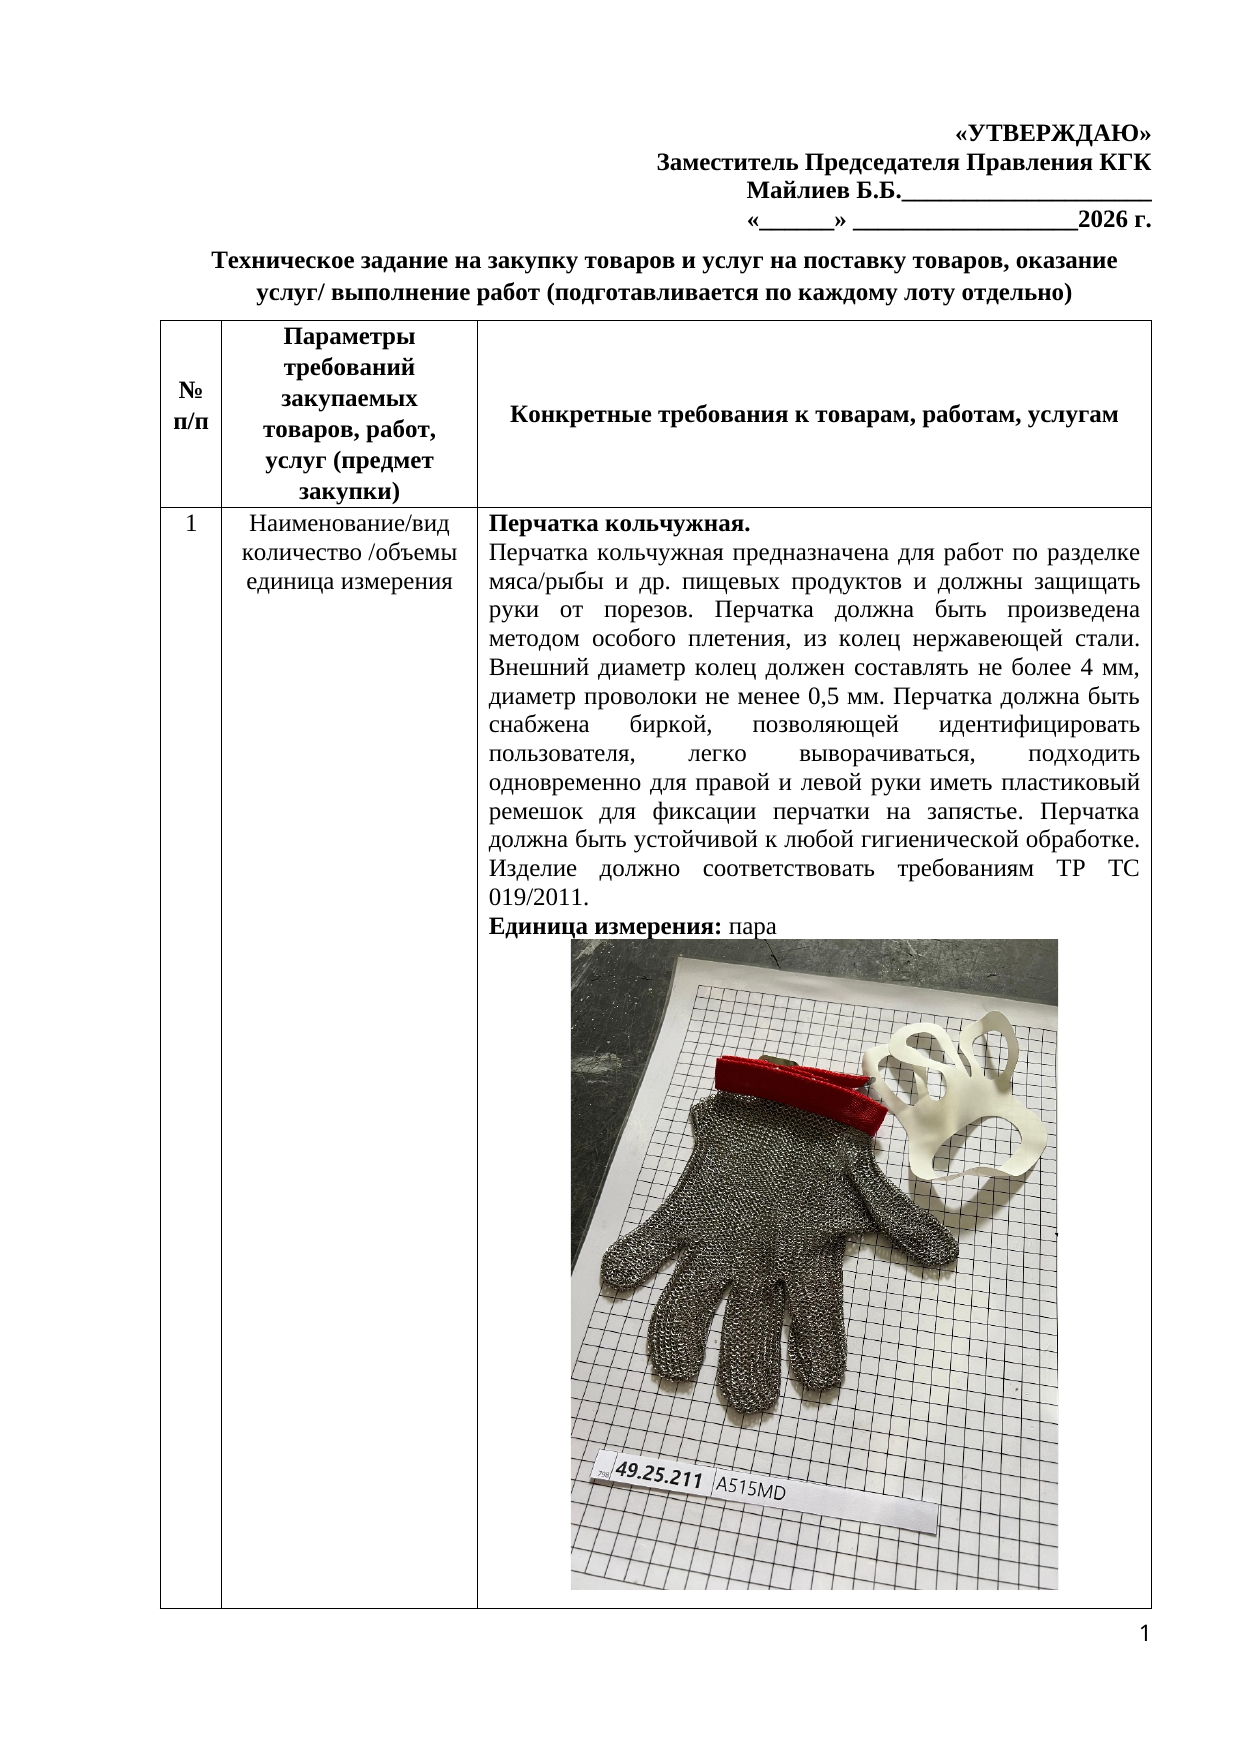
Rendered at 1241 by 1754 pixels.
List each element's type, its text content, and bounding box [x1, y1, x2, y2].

table_header Параметры требований закупаемых товаров, работ, услуг (предмет закупки) [222, 321, 477, 507]
text «УТВЕРЖДАЮ» [177, 118, 1152, 147]
table_header № п/п [161, 321, 221, 507]
table_cell Наименование/вид количество /объемы единица измерения [222, 508, 477, 1608]
text Техническое задание на закупку товаров и услуг на поставку товаров, оказание услуг/ выполнение работ (подготавливается по каждому лоту отдельно) [177, 246, 1152, 305]
table_cell 1 [161, 508, 221, 1608]
text Заместитель Председателя Правления КГК [177, 147, 1152, 176]
text «______» __________________2026 г. [177, 204, 1152, 233]
table_header Конкретные требования к товарам, работам, услугам [478, 321, 1151, 507]
picture [570, 939, 1059, 1590]
table_cell Перчатка кольчужная. Перчатка кольчужная предназначена для работ по разделке мяса/рыбы и др. пищевых продуктов и должны защищать руки от порезов. Перчатка должна быть произведена методом особого плетения, из колец нержавеющей стали. Внешний диаметр колец должен составлять не более 4 мм, диаметр проволоки не менее 0,5 мм. Перчатка должна быть снабжена биркой, позволяющей идентифицировать пользователя, легко выворачиваться, подходить одновременно для правой и левой руки иметь пластиковый ремешок для фиксации перчатки на запястье. Перчатка должна быть устойчивой к любой гигиенической обработке. Изделие должно соответствовать требованиям ТР ТС 019/2011. Единица измерения: пара [478, 508, 1151, 1608]
text Майлиев Б.Б.____________________ [177, 176, 1152, 204]
